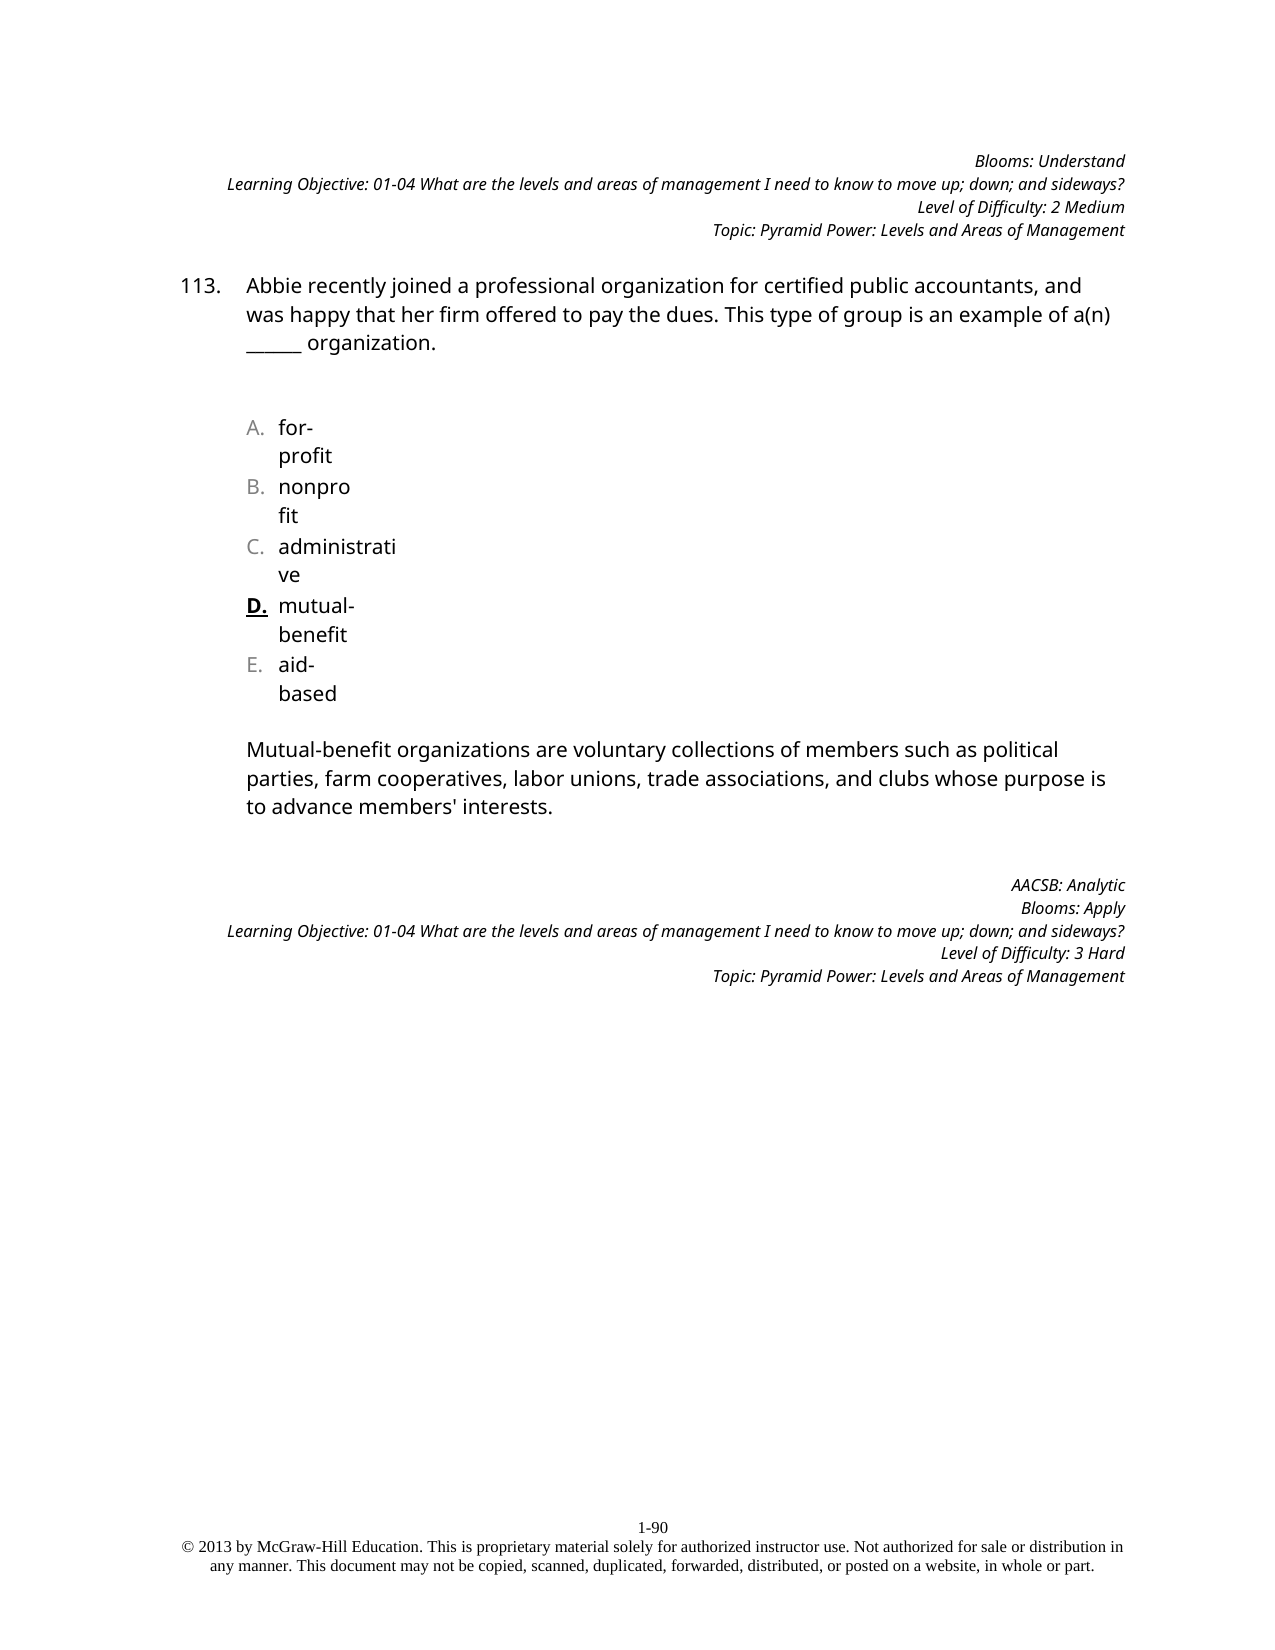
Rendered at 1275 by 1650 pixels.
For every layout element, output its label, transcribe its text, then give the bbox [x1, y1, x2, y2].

table_header Abbie recently joined a professional organization for certified public accountants, and was happy that her firm offered to pay the dues. This type of group is an example of a(n) ______ organization. Mutual-benefit organizations are voluntary collections of members such as political parties, farm cooperatives, labor unions, trade associations, and clubs whose purpose is to advance members' interests. [246, 271, 1125, 848]
table_header AACSB: Analytic Blooms: Apply Learning Objective: 01-04 What are the levels and areas of management I need to know to move up; down; and sideways? Level of Difficulty: 3 Hard Topic: Pyramid Power: Levels and Areas of Management [180, 874, 1125, 1015]
table_header 113. [180, 271, 246, 848]
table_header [180, 150, 1125, 269]
